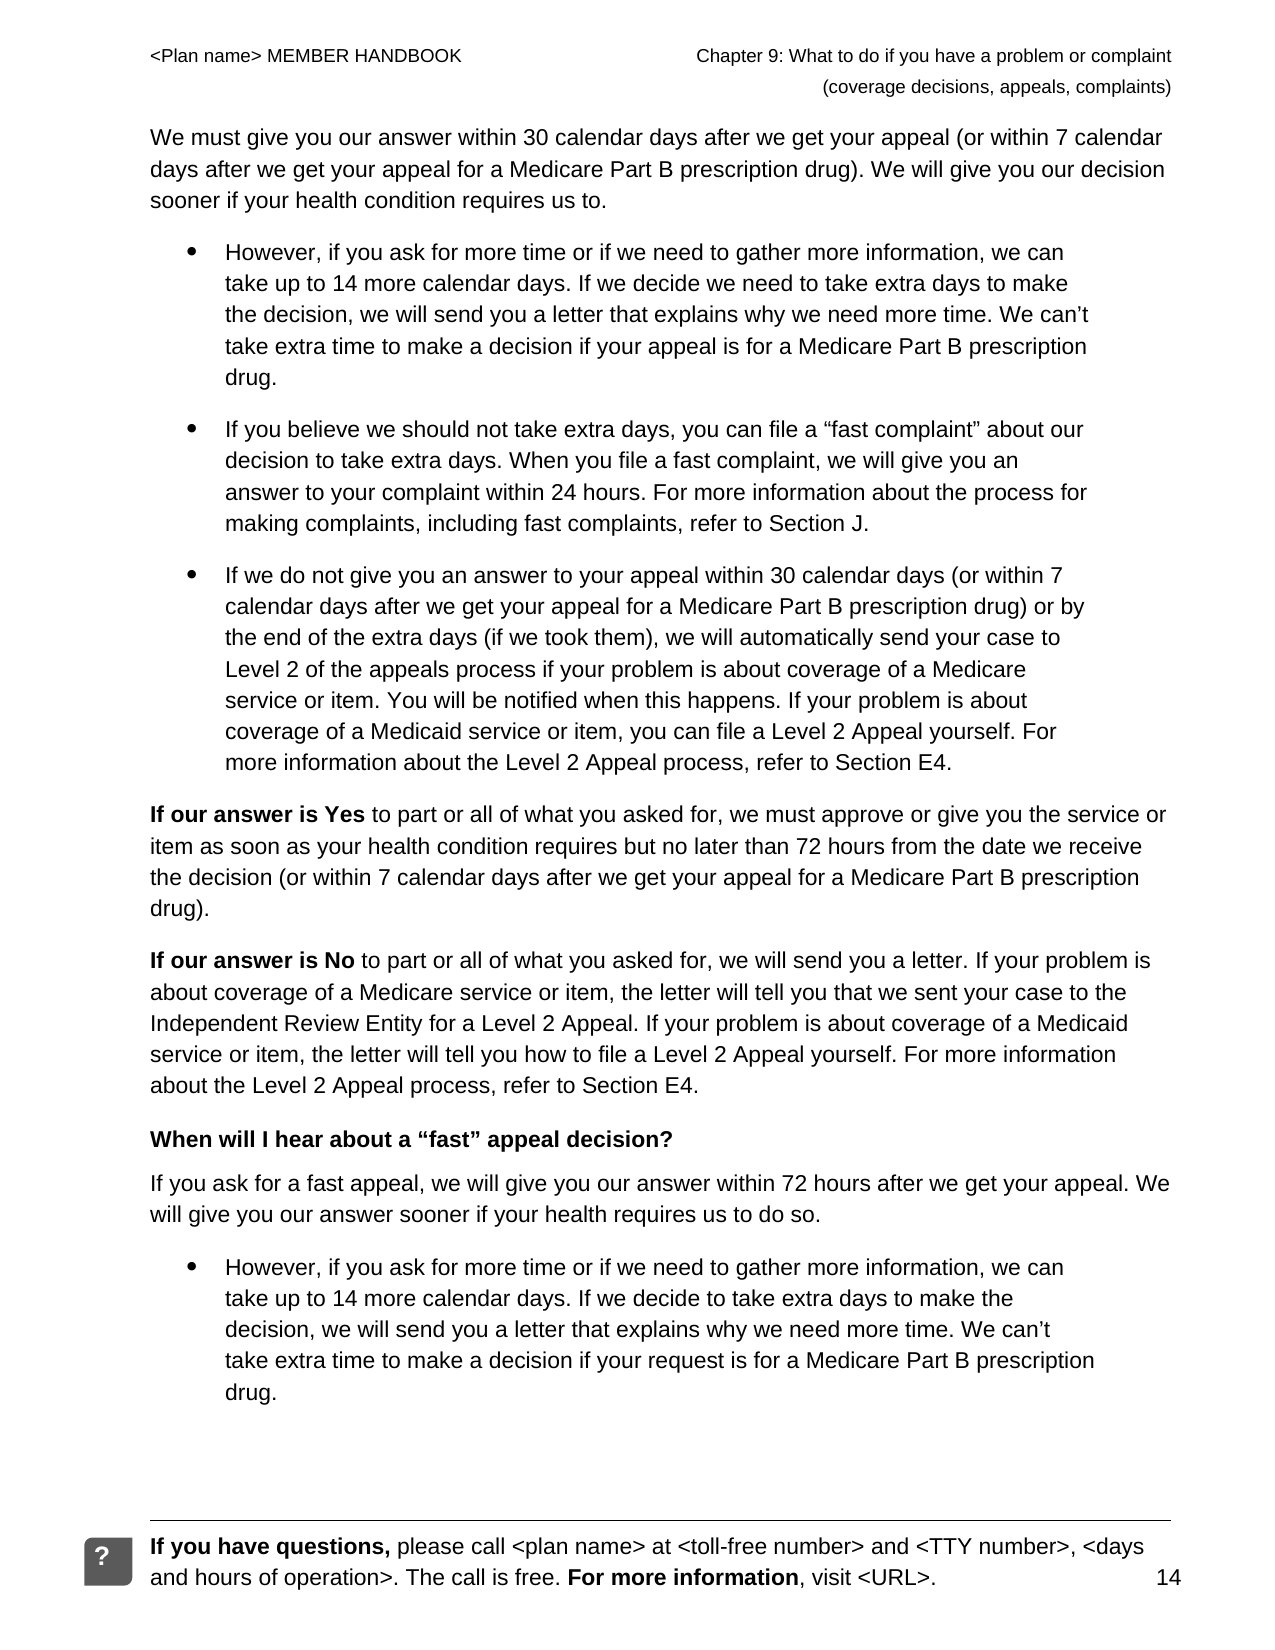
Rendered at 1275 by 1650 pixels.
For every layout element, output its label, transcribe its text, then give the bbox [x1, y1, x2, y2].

text If you ask for a fast appeal, we will give you our answer within 72 hours after we get your appeal. We will give you our answer sooner if your health requires us to do so. [150, 1167, 1171, 1229]
subtitle When will I hear about a “fast” appeal decision? [150, 1121, 1096, 1154]
text We must give you our answer within 30 calendar days after we get your appeal (or within 7 calendar days after we get your appeal for a Medicare Part B prescription drug). We will give you our decision sooner if your health condition requires us to. [150, 121, 1171, 214]
list However, if you ask for more time or if we need to gather more information, we can take up to 14 more calendar days. If we decide we need to take extra days to make the decision, we will send you a letter that explains why we need more time. We can’t take extra time to make a decision if your appeal is for a Medicare Part B prescription drug. [187, 235, 1096, 392]
text If our answer is Yes to part or all of what you asked for, we must approve or give you the service or item as soon as your health condition requires but no later than 72 hours from the date we receive the decision (or within 7 calendar days after we get your appeal for a Medicare Part B prescription drug). [150, 798, 1171, 923]
text If our answer is No to part or all of what you asked for, we will send you a letter. If your problem is about coverage of a Medicare service or item, the letter will tell you that we sent your case to the Independent Review Entity for a Level 2 Appeal. If your problem is about coverage of a Medicaid service or item, the letter will tell you how to file a Level 2 Appeal yourself. For more information about the Level 2 Appeal process, refer to Section E4. [150, 944, 1171, 1100]
list However, if you ask for more time or if we need to gather more information, we can take up to 14 more calendar days. If we decide to take extra days to make the decision, we will send you a letter that explains why we need more time. We can’t take extra time to make a decision if your request is for a Medicare Part B prescription drug. [187, 1250, 1096, 1406]
list If you believe we should not take extra days, you can file a “fast complaint” about our decision to take extra days. When you file a fast complaint, we will give you an answer to your complaint within 24 hours. For more information about the process for making complaints, including fast complaints, refer to Section J. [187, 412, 1096, 537]
list If we do not give you an answer to your appeal within 30 calendar days (or within 7 calendar days after we get your appeal for a Medicare Part B prescription drug) or by the end of the extra days (if we took them), we will automatically send your case to Level 2 of the appeals process if your problem is about coverage of a Medicare service or item. You will be notified when this happens. If your problem is about coverage of a Medicaid service or item, you can file a Level 2 Appeal yourself. For more information about the Level 2 Appeal process, refer to Section E4. [187, 558, 1096, 777]
